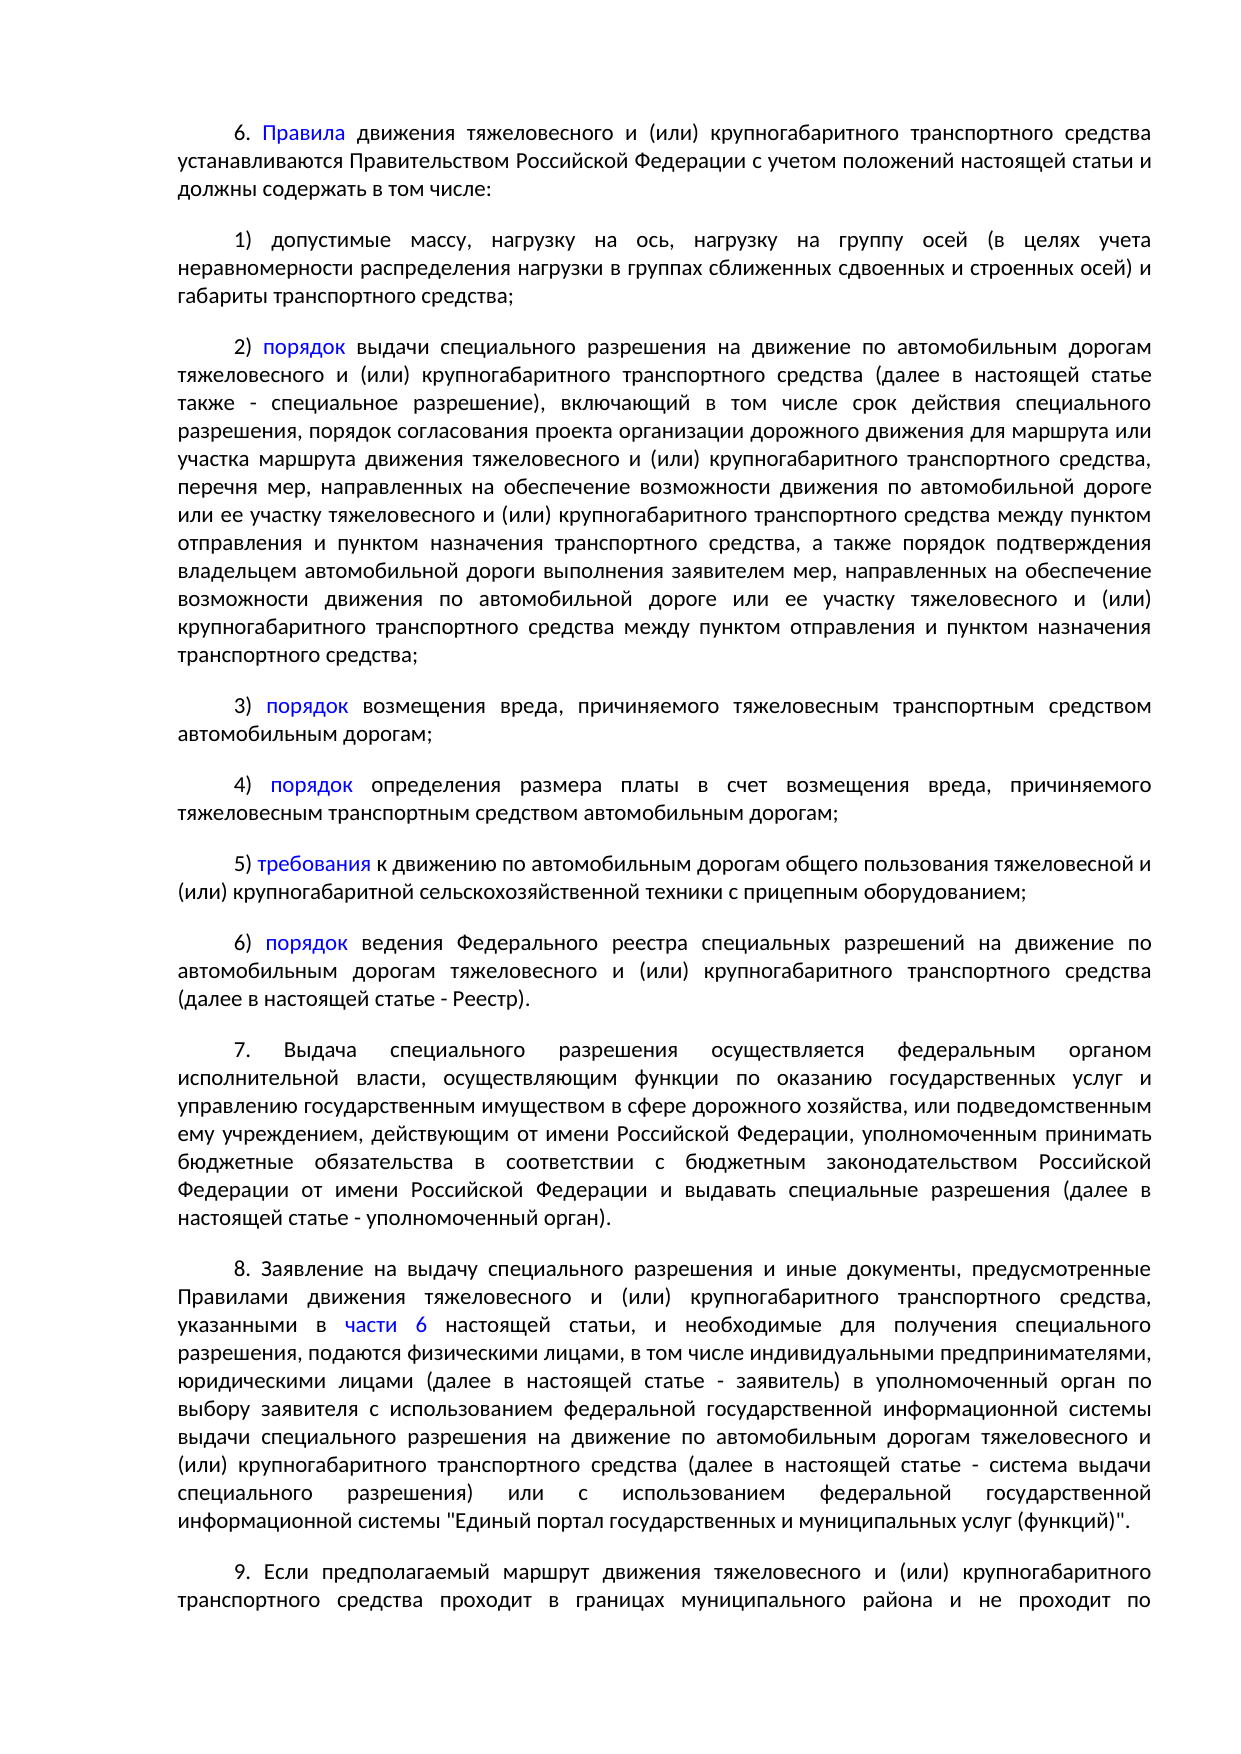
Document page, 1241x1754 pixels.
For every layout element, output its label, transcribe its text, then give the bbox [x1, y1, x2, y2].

text 2) порядок выдачи специального разрешения на движение по автомобильным дорогам тяжеловесного и (или) крупногабаритного транспортного средства (далее в настоящей статье также - специальное разрешение), включающий в том числе срок действия специального разрешения, порядок согласования проекта организации дорожного движения для маршрута или участка маршрута движения тяжеловесного и (или) крупногабаритного транспортного средства, перечня мер, направленных на обеспечение возможности движения по автомобильной дороге или ее участку тяжеловесного и (или) крупногабаритного транспортного средства между пунктом отправления и пунктом назначения транспортного средства, а также порядок подтверждения владельцем автомобильной дороги выполнения заявителем мер, направленных на обеспечение возможности движения по автомобильной дороге или ее участку тяжеловесного и (или) крупногабаритного транспортного средства между пунктом отправления и пунктом назначения транспортного средства; [177, 332, 1152, 668]
text 1) допустимые массу, нагрузку на ось, нагрузку на группу осей (в целях учета неравномерности распределения нагрузки в группах сближенных сдвоенных и строенных осей) и габариты транспортного средства; [177, 225, 1152, 309]
text 6. Правила движения тяжеловесного и (или) крупногабаритного транспортного средства устанавливаются Правительством Российской Федерации с учетом положений настоящей статьи и должны содержать в том числе: [177, 118, 1152, 202]
text 8. Заявление на выдачу специального разрешения и иные документы, предусмотренные Правилами движения тяжеловесного и (или) крупногабаритного транспортного средства, указанными в части 6 настоящей статьи, и необходимые для получения специального разрешения, подаются физическими лицами, в том числе индивидуальными предпринимателями, юридическими лицами (далее в настоящей статье - заявитель) в уполномоченный орган по выбору заявителя с использованием федеральной государственной информационной системы выдачи специального разрешения на движение по автомобильным дорогам тяжеловесного и (или) крупногабаритного транспортного средства (далее в настоящей статье - система выдачи специального разрешения) или с использованием федеральной государственной информационной системы "Единый портал государственных и муниципальных услуг (функций)". [177, 1254, 1152, 1534]
text 6) порядок ведения Федерального реестра специальных разрешений на движение по автомобильным дорогам тяжеловесного и (или) крупногабаритного транспортного средства (далее в настоящей статье - Реестр). [177, 928, 1152, 1012]
text 5) требования к движению по автомобильным дорогам общего пользования тяжеловесной и (или) крупногабаритной сельскохозяйственной техники с прицепным оборудованием; [177, 849, 1152, 905]
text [177, 1557, 1152, 1613]
text 4) порядок определения размера платы в счет возмещения вреда, причиняемого тяжеловесным транспортным средством автомобильным дорогам; [177, 770, 1152, 826]
text 3) порядок возмещения вреда, причиняемого тяжеловесным транспортным средством автомобильным дорогам; [177, 691, 1152, 747]
text 7. Выдача специального разрешения осуществляется федеральным органом исполнительной власти, осуществляющим функции по оказанию государственных услуг и управлению государственным имуществом в сфере дорожного хозяйства, или подведомственным ему учреждением, действующим от имени Российской Федерации, уполномоченным принимать бюджетные обязательства в соответствии с бюджетным законодательством Российской Федерации от имени Российской Федерации и выдавать специальные разрешения (далее в настоящей статье - уполномоченный орган). [177, 1035, 1152, 1231]
